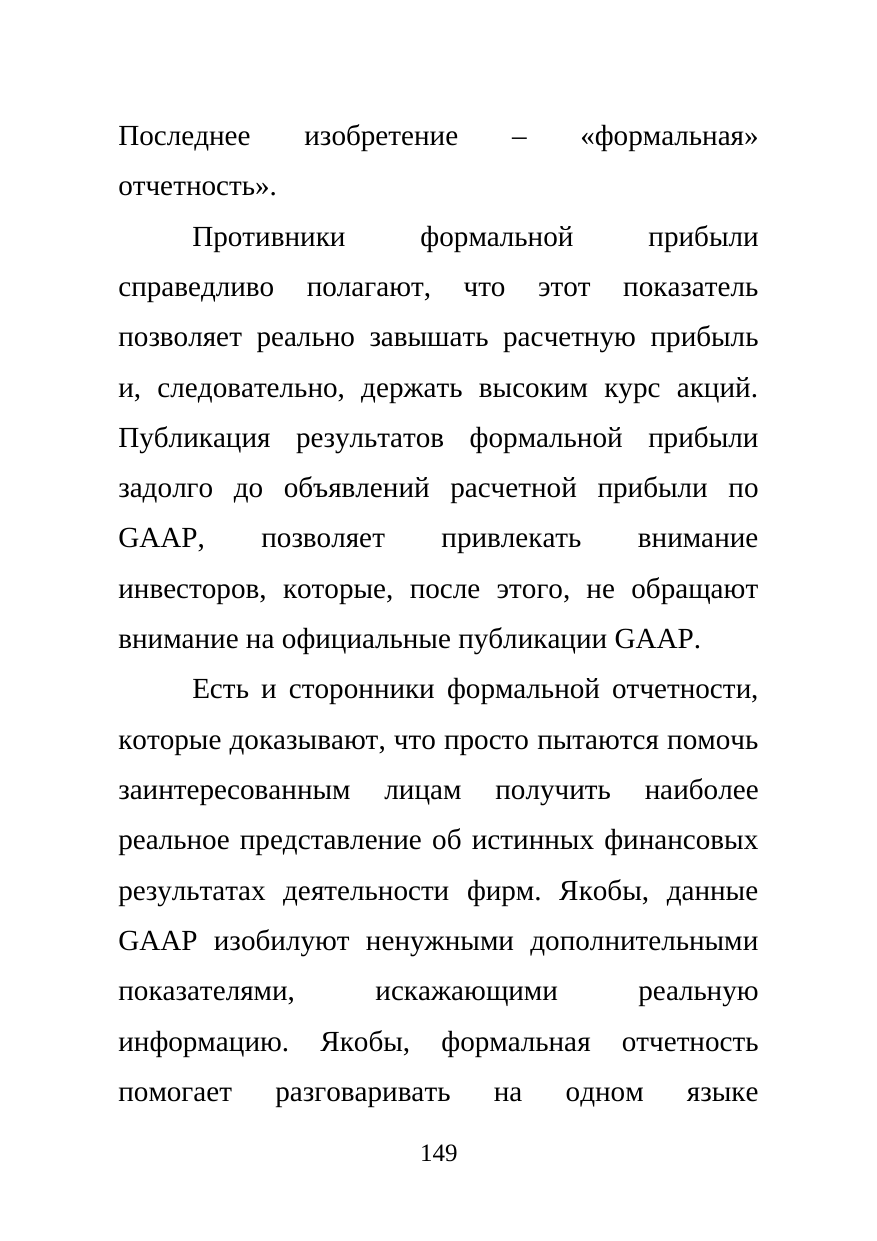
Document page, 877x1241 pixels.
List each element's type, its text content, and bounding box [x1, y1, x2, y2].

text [118, 672, 759, 1108]
text Противники формальной прибыли справедливо полагают, что этот показатель позволяет реально завышать расчетную прибыль и, следовательно, держать высоким курс акций. Публикация результатов формальной прибыли задолго до объявлений расчетной прибыли по GAAP, позволяет привлекать внимание инвесторов, которые, после этого, не обращают внимание на официальные публикации GAAP. [118, 219, 759, 655]
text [118, 118, 759, 202]
